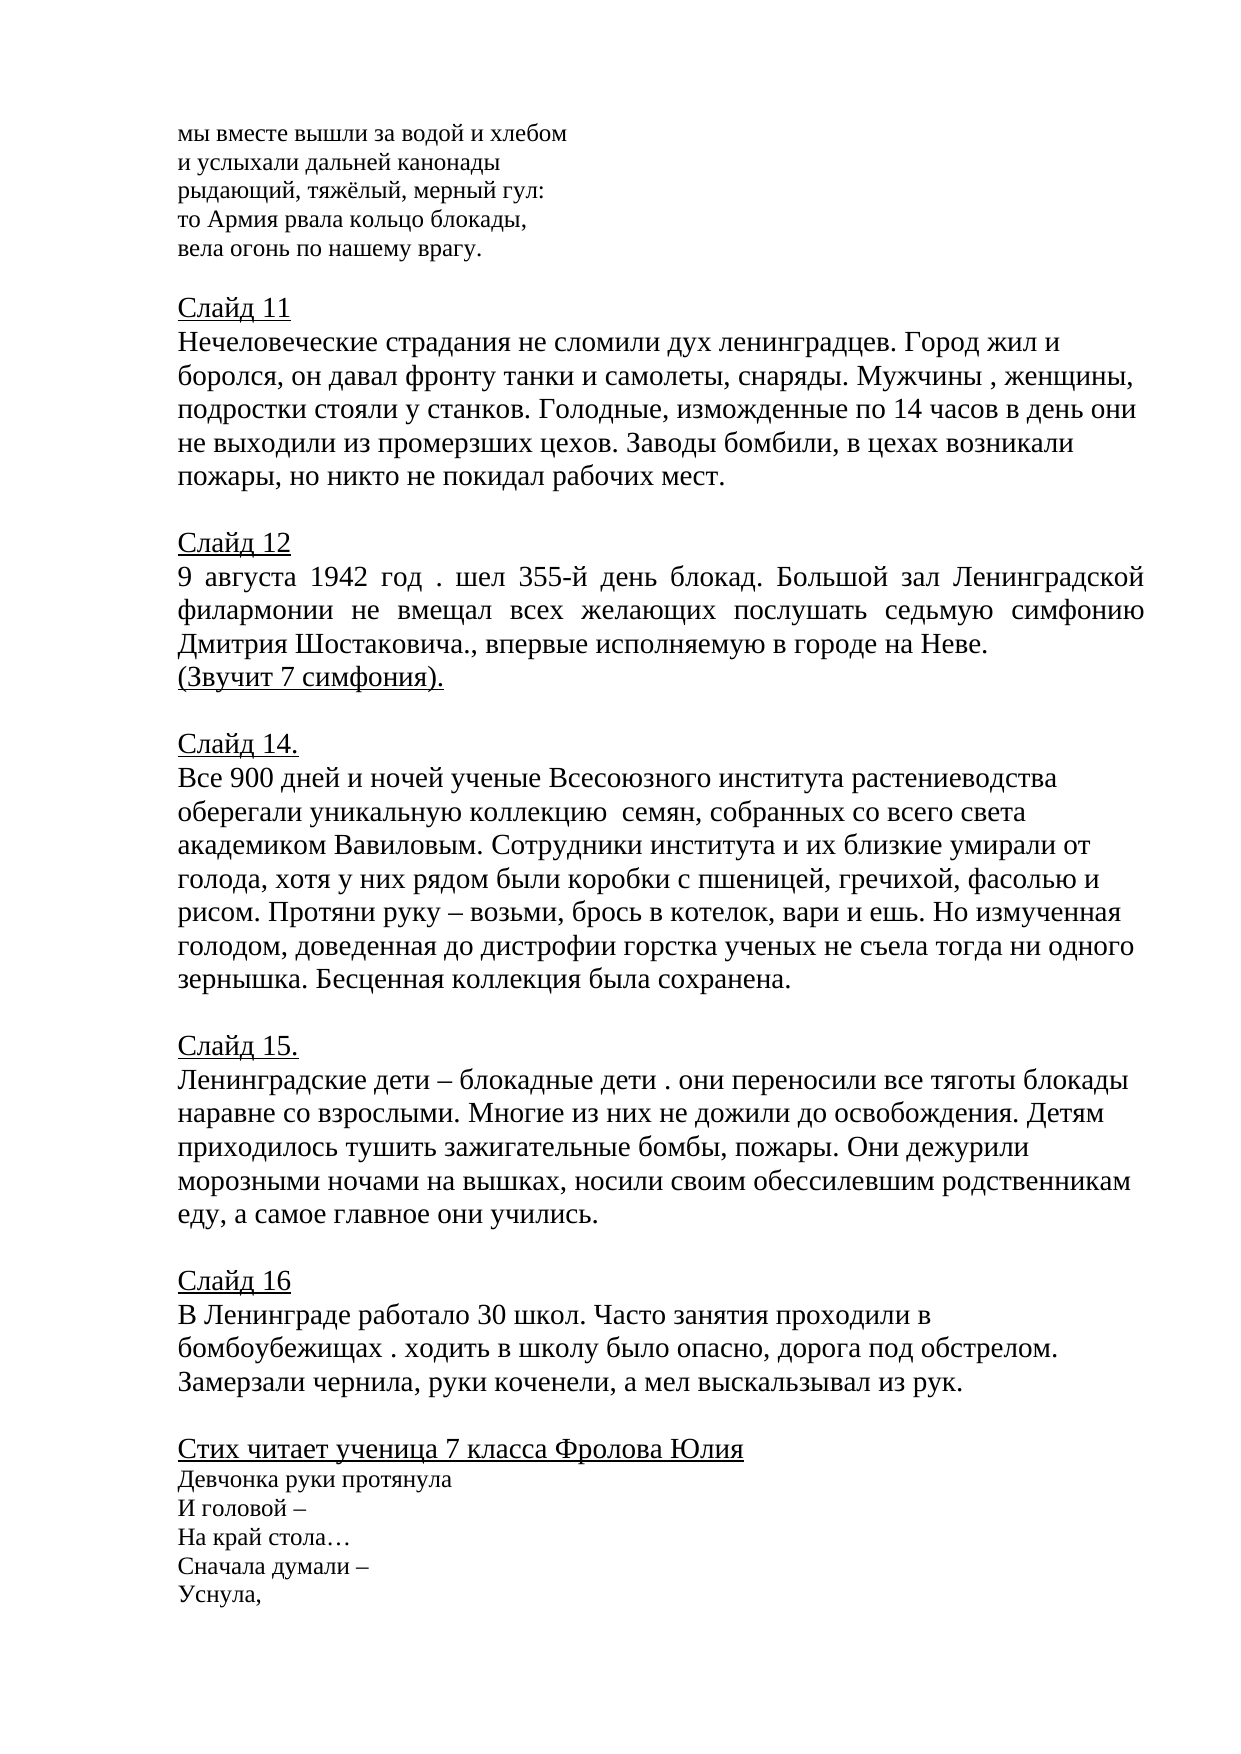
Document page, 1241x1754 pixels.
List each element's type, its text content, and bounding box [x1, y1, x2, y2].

text и услыхали дальней канонады [177, 147, 1152, 176]
text то Армия рвала кольцо блокады, [177, 204, 1152, 233]
text Стих читает ученица 7 класса Фролова Юлия [177, 1431, 1152, 1464]
text И головой – [177, 1493, 1146, 1522]
text Сначала думали – [177, 1551, 1146, 1579]
text (Звучит 7 симфония). [177, 659, 1146, 693]
text Ленинградские дети – блокадные дети . они переносили все тяготы блокады наравне со взрослыми. Многие из них не дожили до освобождения. Детям приходилось тушить зажигательные бомбы, пожары. Они дежурили морозными ночами на вышках, носили своим обессилевшим родственникам еду, а самое главное они учились. [177, 1062, 1152, 1230]
text Слайд 14. [177, 727, 1152, 760]
text рыдающий, тяжёлый, мерный гул: [177, 176, 1152, 204]
text В Ленинграде работало 30 школ. Часто занятия проходили в бомбоубежищах . ходить в школу было опасно, дорога под обстрелом. Замерзали чернила, руки коченели, а мел выскальзывал из рук. [177, 1297, 1152, 1397]
text Слайд 15. [177, 1028, 1152, 1062]
text Все 900 дней и ночей ученые Всесоюзного института растениеводства оберегали уникальную коллекцию семян, собранных со всего света академиком Вавиловым. Сотрудники института и их близкие умирали от голода, хотя у них рядом были коробки с пшеницей, гречихой, фасолью и рисом. Протяни руку – возьми, брось в котелок, вари и ешь. Но измученная голодом, доведенная до дистрофии горстка ученых не съела тогда ни одного зернышка. Бесценная коллекция была сохранена. [177, 760, 1152, 995]
text Нечеловеческие страдания не сломили дух ленинградцев. Город жил и боролся, он давал фронту танки и самолеты, снаряды. Мужчины , женщины, подростки стояли у станков. Голодные, изможденные по 14 часов в день они не выходили из промерзших цехов. Заводы бомбили, в цехах возникали пожары, но никто не покидал рабочих мест. [177, 324, 1152, 492]
text Уснула, [177, 1579, 1146, 1608]
text вела огонь по нашему врагу. [177, 233, 1152, 262]
text Слайд 16 [177, 1263, 1152, 1297]
text 9 августа 1942 год . шел 355-й день блокад. Большой зал Ленинградской филармонии не вмещал всех желающих послушать седьмую симфонию Дмитрия Шостаковича., впервые исполняемую в городе на Неве. [177, 559, 1146, 659]
text мы вместе вышли за водой и хлебом [177, 118, 1152, 147]
text Слайд 11 [177, 291, 1152, 324]
text Слайд 12 [177, 525, 1146, 559]
text Девчонка руки протянула [177, 1464, 1146, 1493]
text На край стола… [177, 1522, 1146, 1551]
